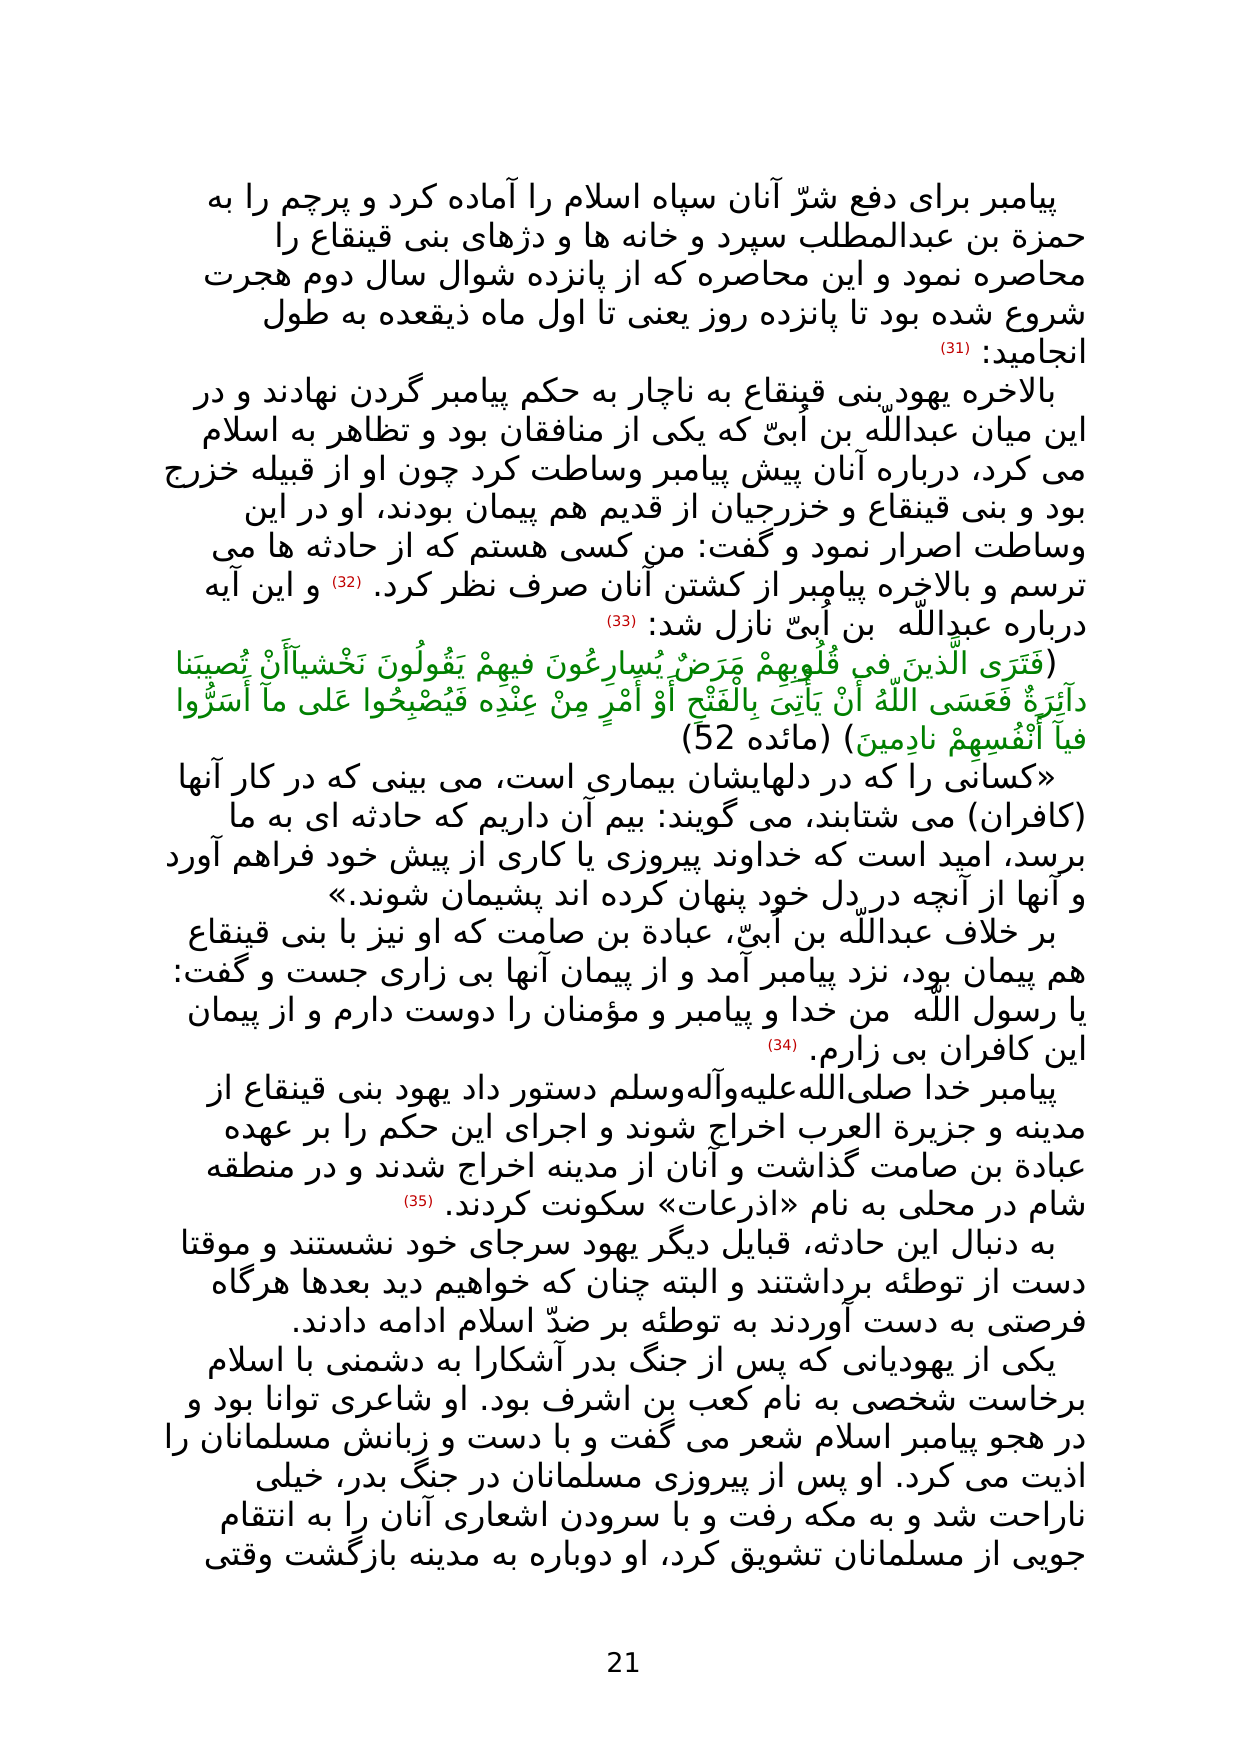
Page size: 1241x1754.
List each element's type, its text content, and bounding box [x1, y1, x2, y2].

text پيامبر برای دفع شرّ آنان سپاه اسلام را آماده كرد و پرچم را به حمزة بن عبدالمطلب سپرد و خانه ها و دژهای بنی قينقاع را محاصره نمود و اين محاصره كه از پانزده شوال سال دوم هجرت شروع شده بود تا پانزده روز يعنی تا اول ماه ذيقعده به طول انجاميد: (31) [159, 177, 1087, 371]
text پيامبر خدا صلى‌الله‌عليه‌وآله‌وسلم دستور داد يهود بنی قينقاع از مدينه و جزيرة العرب اخراج شوند و اجرای اين حكم را بر عهده عبادة بن صامت گذاشت و آنان از مدينه اخراج شدند و در منطقه شام در محلی به نام «اذرعات» سكونت كردند. (35) [159, 1068, 1087, 1224]
text (فَتَرَی الَّذينَ فی قُلُوبِهِمْ مَرَضٌ يُسارِعُونَ فيهِمْ يَقُولُونَ نَخْشیآأَنْ تُصيبَنا دآئِرَةٌ فَعَسَی اللّهُ أَنْ يَأْتِیَ بِالْفَتْحِ أَوْ أَمْرٍ مِنْ عِنْدِه فَيُصْبِحُوا عَلی مآ أَسَرُّوا فیآ أَنْفُسِهِمْ نادِمينَ) (مائده 52) [159, 643, 1087, 757]
text بالاخره يهود بنی قينقاع به ناچار به حكم پيامبر گردن نهادند و در اين ميان عبداللّه بن اُبیّ كه يكی از منافقان بود و تظاهر به اسلام می كرد، درباره آنان پيش پيامبر وساطت كرد چون او از قبيله خزرج بود و بنی قينقاع و خزرجيان از قديم هم پيمان بودند، او در اين وساطت اصرار نمود و گفت: من كسی هستم كه از حادثه ها می ترسم و بالاخره پيامبر از كشتن آنان صرف نظر كرد. (32) و اين آيه درباره عبداللّه بن اُبیّ نازل شد: (33) [159, 371, 1087, 643]
text بر خلاف عبداللّه بن اُبیّ، عبادة بن صامت كه او نيز با بنی قينقاع هم پيمان بود، نزد پيامبر آمد و از پيمان آنها بی زاری جست و گفت: يا رسول اللّه من خدا و پيامبر و مؤمنان را دوست دارم و از پيمان اين كافران بی زارم. (34) [159, 913, 1087, 1068]
text به دنبال اين حادثه، قبايل ديگر يهود سرجای خود نشستند و موقتا دست از توطئه برداشتند و البته چنان كه خواهيم ديد بعدها هرگاه فرصتی به دست آوردند به توطئه بر ضدّ اسلام ادامه دادند. [159, 1224, 1087, 1340]
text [159, 1340, 1087, 1573]
text «كسانی را كه در دلهايشان بيماری است، می بينی كه در كار آنها (كافران) می شتابند، می گويند: بيم آن داريم كه حادثه ای به ما برسد، اميد است كه خداوند پيروزی يا كاری از پيش خود فراهم آورد و آنها از آنچه در دل خود پنهان كرده اند پشيمان شوند.» [159, 757, 1087, 913]
